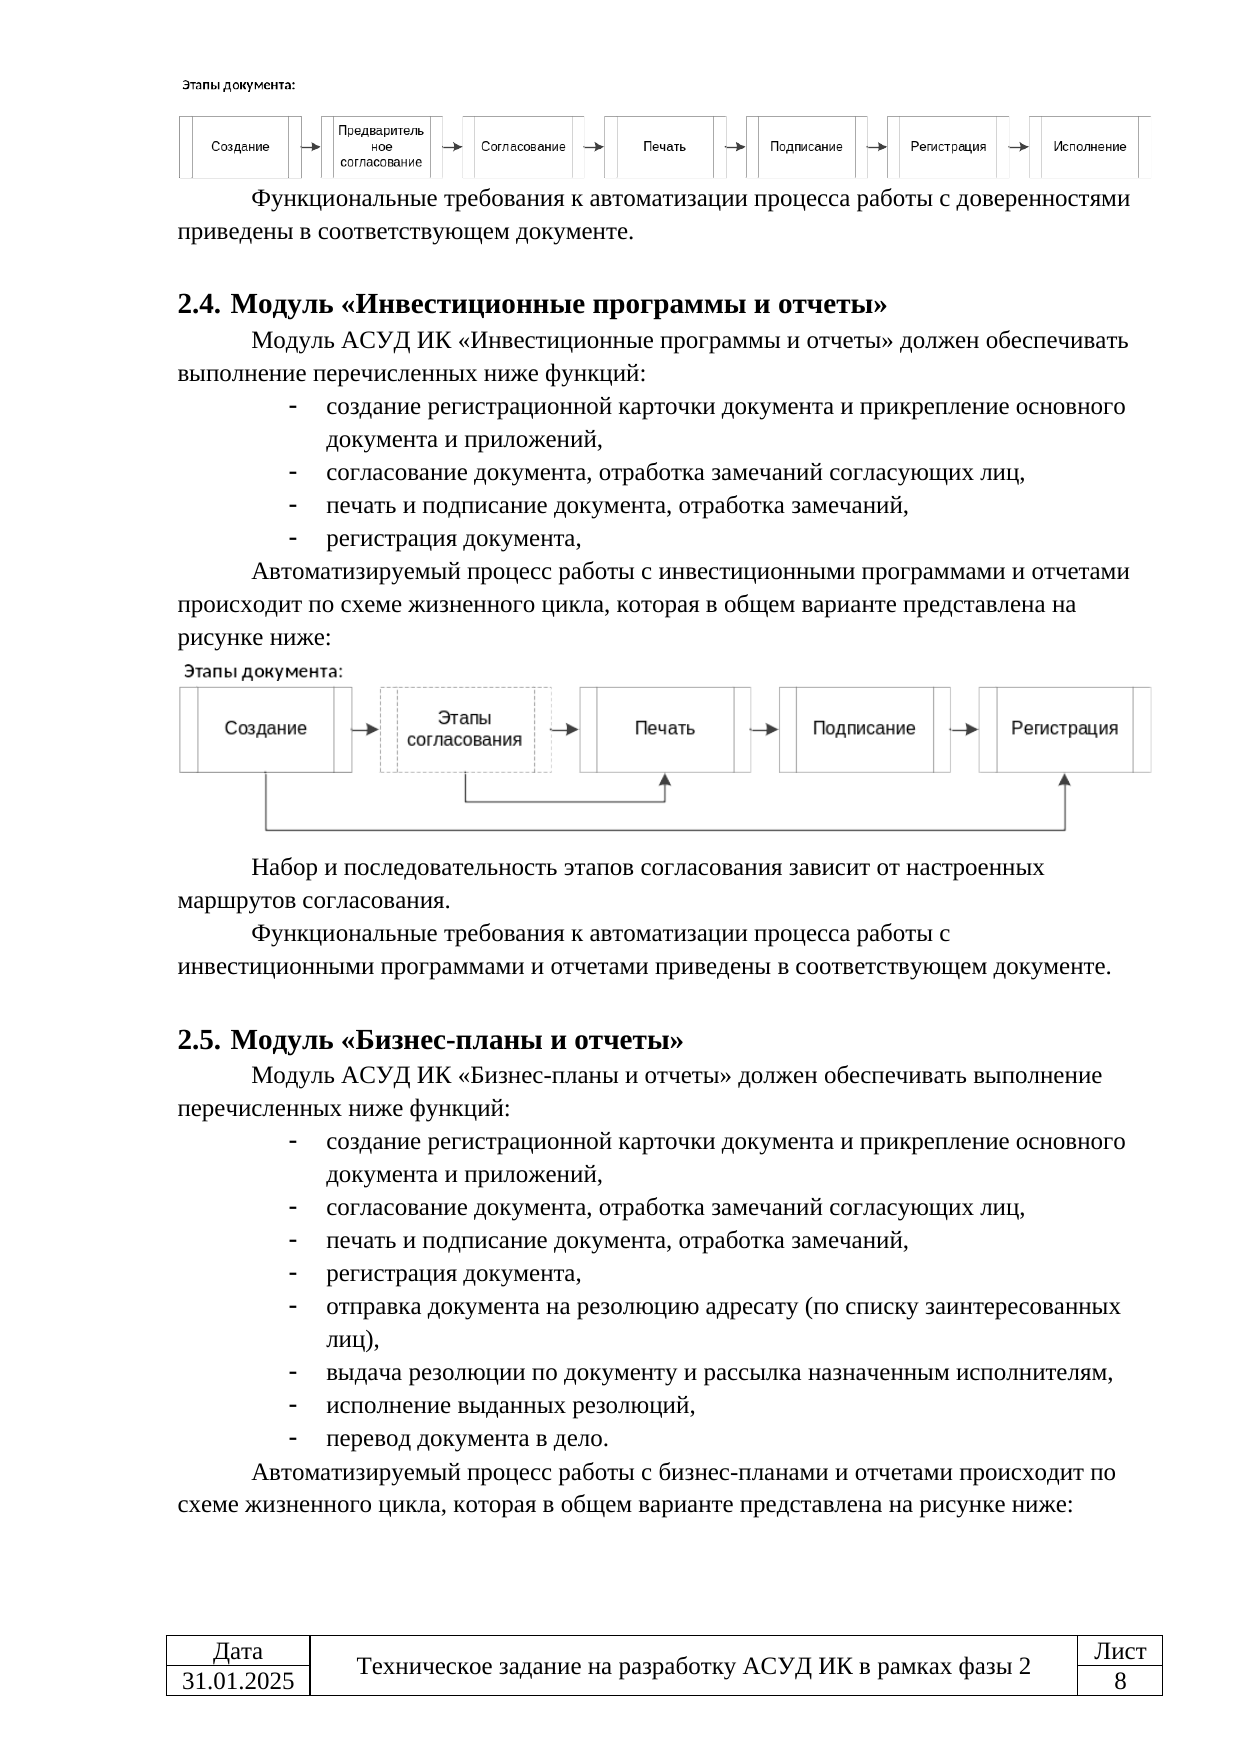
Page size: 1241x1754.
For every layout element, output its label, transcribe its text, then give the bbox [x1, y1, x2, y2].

list регистрация документа, [288, 523, 1152, 552]
text Набор и последовательность этапов согласования зависит от настроенных маршрутов согласования. [177, 852, 1152, 914]
list выдача резолюции по документу и рассылка назначенным исполнителям, [288, 1357, 1152, 1386]
list печать и подписание документа, отработка замечаний, [288, 490, 1152, 519]
list печать и подписание документа, отработка замечаний, [288, 1225, 1152, 1254]
subtitle Модуль «Инвестиционные программы и отчеты» [177, 287, 1152, 320]
list отправка документа на резолюцию адресату (по списку заинтересованных лиц), [288, 1291, 1152, 1353]
list создание регистрационной карточки документа и прикрепление основного документа и приложений, [288, 1126, 1152, 1188]
list создание регистрационной карточки документа и прикрепление основного документа и приложений, [288, 391, 1152, 453]
list согласование документа, отработка замечаний согласующих лиц, [288, 457, 1152, 486]
text Модуль АСУД ИК «Инвестиционные программы и отчеты» должен обеспечивать выполнение перечисленных ниже функций: [177, 325, 1152, 387]
list регистрация документа, [288, 1258, 1152, 1287]
list согласование документа, отработка замечаний согласующих лиц, [288, 1192, 1152, 1221]
list перевод документа в дело. [288, 1423, 1152, 1452]
text Функциональные требования к автоматизации процесса работы с инвестиционными программами и отчетами приведены в соответствующем документе. [177, 918, 1152, 980]
text Модуль АСУД ИК «Бизнес-планы и отчеты» должен обеспечивать выполнение перечисленных ниже функций: [177, 1060, 1152, 1122]
subtitle Модуль «Бизнес-планы и отчеты» [177, 1022, 1152, 1055]
text Автоматизируемый процесс работы с инвестиционными программами и отчетами происходит по схеме жизненного цикла, которая в общем варианте представлена на рисунке ниже: [177, 556, 1152, 651]
list исполнение выданных резолюций, [288, 1391, 1152, 1419]
text Функциональные требования к автоматизации процесса работы с доверенностями приведены в соответствующем документе. [177, 183, 1152, 245]
text Автоматизируемый процесс работы с бизнес-планами и отчетами происходит по схеме жизненного цикла, которая в общем варианте представлена на рисунке ниже: [177, 1457, 1152, 1518]
